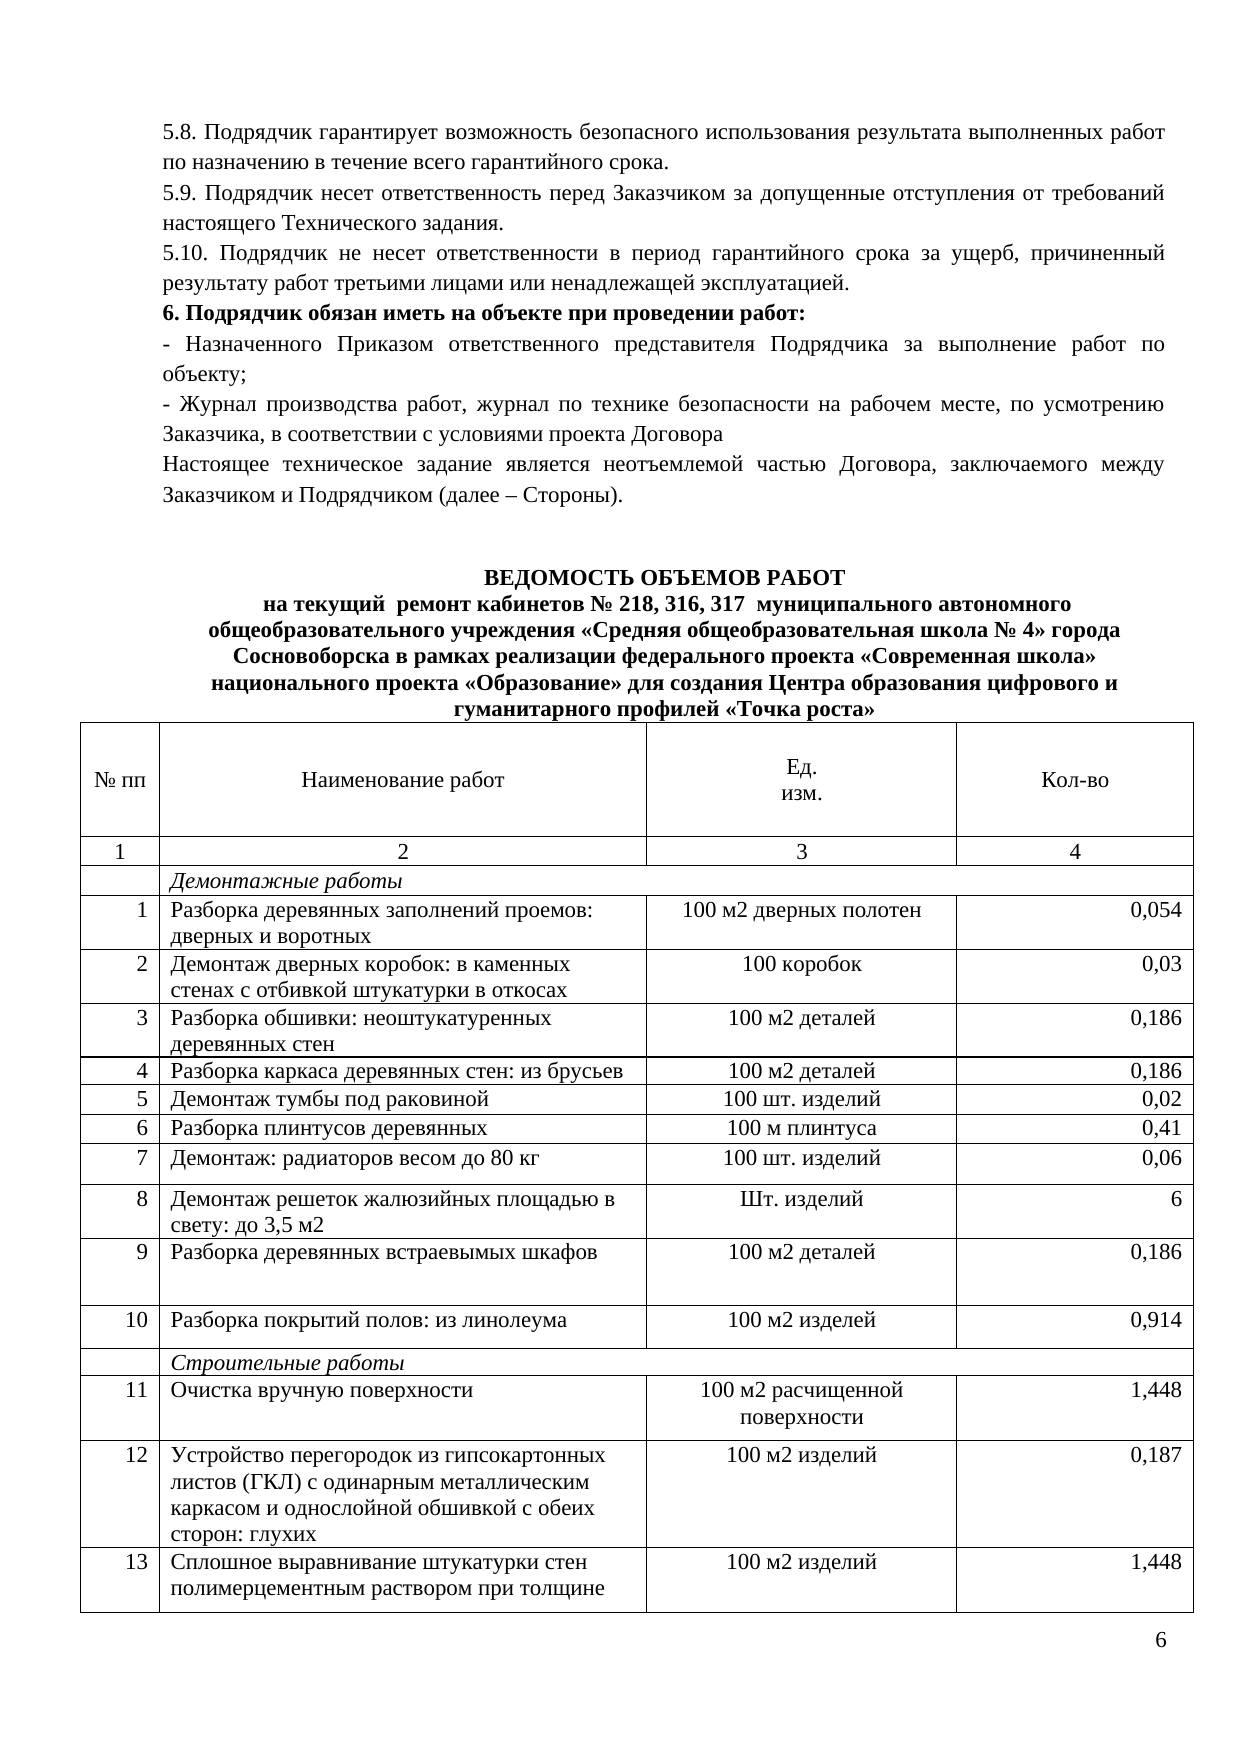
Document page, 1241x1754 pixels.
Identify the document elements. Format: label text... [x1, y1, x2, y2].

table_cell Очистка вручную поверхности [160, 1376, 646, 1440]
table_cell 0,41 [957, 1115, 1193, 1143]
table_cell Демонтаж дверных коробок: в каменных стенах с отбивкой штукатурки в откосах [160, 950, 646, 1003]
table_cell Устройство перегородок из гипсокартонных листов (ГКЛ) с одинарным металлическим каркасом и однослойной обшивкой с обеих сторон: глухих [160, 1441, 646, 1547]
table_cell 1 [81, 837, 159, 865]
table_cell 0,02 [957, 1085, 1193, 1113]
table_cell Шт. изделий [647, 1185, 956, 1237]
table_header Ед. изм. [647, 723, 956, 836]
table_cell Демонтажные работы [160, 866, 1193, 895]
table_cell 0,186 [957, 1058, 1193, 1084]
text - Назначенного Приказом ответственного представителя Подрядчика за выполнение работ по объекту; [162, 329, 1167, 386]
text Настоящее техническое задание является неотъемлемой частью Договора, заключаемого между Заказчиком и Подрядчиком (далее – Стороны). [162, 450, 1167, 507]
table_cell Разборка каркаса деревянных стен: из брусьев [160, 1058, 646, 1084]
table_header № пп [81, 723, 159, 836]
table_cell 5 [81, 1085, 159, 1113]
table_cell 100 м2 деталей [647, 1058, 956, 1084]
table_cell 100 м2 изделей [647, 1306, 956, 1348]
table_cell 3 [647, 837, 956, 865]
table_cell Демонтаж решеток жалюзийных площадью в свету: до 3,5 м2 [160, 1185, 646, 1237]
table_cell 0,054 [957, 896, 1193, 949]
table_cell 0,187 [957, 1441, 1193, 1547]
table_cell 1 [81, 896, 159, 949]
table_cell Разборка деревянных встраевымых шкафов [160, 1239, 646, 1305]
table_cell 11 [81, 1376, 159, 1440]
table_cell 8 [81, 1185, 159, 1237]
table_header Наименование работ [160, 723, 646, 836]
table_cell 9 [81, 1239, 159, 1305]
table_cell 13 [81, 1548, 159, 1612]
table_header Кол-во [957, 723, 1193, 836]
table_cell Демонтаж тумбы под раковиной [160, 1085, 646, 1113]
table_cell 2 [81, 950, 159, 1003]
table_cell 100 коробок [647, 950, 956, 1003]
table_cell 100 м2 деталей [647, 1239, 956, 1305]
table_cell 100 м2 дверных полотен [647, 896, 956, 949]
table_cell Разборка покрытий полов: из линолеума [160, 1306, 646, 1348]
table_cell 100 шт. изделий [647, 1144, 956, 1184]
table_cell Разборка деревянных заполнений проемов: дверных и воротных [160, 896, 646, 949]
table_cell 2 [160, 837, 646, 865]
table_cell 12 [81, 1441, 159, 1547]
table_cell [160, 1548, 646, 1612]
text на текущий ремонт кабинетов № 218, 316, 317 муниципального автономного общеобразовательного учреждения «Средняя общеобразовательная школа № 4» города Сосновоборска в рамках реализации федерального проекта «Современная школа» национального проекта «Образование» для создания Центра образования цифрового и гуманитарного профилей «Точка роста» [162, 590, 1167, 722]
table_cell 0,06 [957, 1144, 1193, 1184]
table_cell 0,186 [957, 1004, 1193, 1056]
table_cell 6 [957, 1185, 1193, 1237]
table_cell 6 [81, 1115, 159, 1143]
table_cell 0,914 [957, 1306, 1193, 1348]
table_cell Разборка плинтусов деревянных [160, 1115, 646, 1143]
table_cell 1,448 [957, 1548, 1193, 1612]
table_cell [81, 1349, 159, 1375]
table_cell [81, 866, 159, 895]
table_cell 10 [81, 1306, 159, 1348]
table_cell 100 м2 деталей [647, 1004, 956, 1056]
text - Журнал производства работ, журнал по технике безопасности на рабочем месте, по усмотрению Заказчика, в соответствии с условиями проекта Договора [162, 390, 1167, 447]
table_cell Строительные работы [160, 1349, 1193, 1375]
table_cell Демонтаж: радиаторов весом до 80 кг [160, 1144, 646, 1184]
text ВЕДОМОСТЬ ОБЪЕМОВ РАБОТ [162, 563, 1167, 590]
table_cell Разборка обшивки: неоштукатуренных деревянных стен [160, 1004, 646, 1056]
table_cell 100 м2 расчищенной поверхности [647, 1376, 956, 1440]
text 5.10. Подрядчик не несет ответственности в период гарантийного срока за ущерб, причиненный результату работ третьими лицами или ненадлежащей эксплуатацией. [162, 239, 1167, 296]
table_cell 4 [81, 1058, 159, 1084]
text 6. Подрядчик обязан иметь на объекте при проведении работ: [162, 299, 1167, 326]
table_cell 100 шт. изделий [647, 1085, 956, 1113]
table_cell 1,448 [957, 1376, 1193, 1440]
table_cell 0,186 [957, 1239, 1193, 1305]
table_cell 100 м2 изделий [647, 1548, 956, 1612]
table_cell 3 [81, 1004, 159, 1056]
text 5.9. Подрядчик несет ответственность перед Заказчиком за допущенные отступления от требований настоящего Технического задания. [162, 178, 1167, 235]
table_cell 100 м плинтуса [647, 1115, 956, 1143]
table_cell 0,03 [957, 950, 1193, 1003]
text 5.8. Подрядчик гарантирует возможность безопасного использования результата выполненных работ по назначению в течение всего гарантийного срока. [162, 118, 1167, 175]
table_cell 4 [957, 837, 1193, 865]
table_cell 7 [81, 1144, 159, 1184]
table_cell 100 м2 изделий [647, 1441, 956, 1547]
